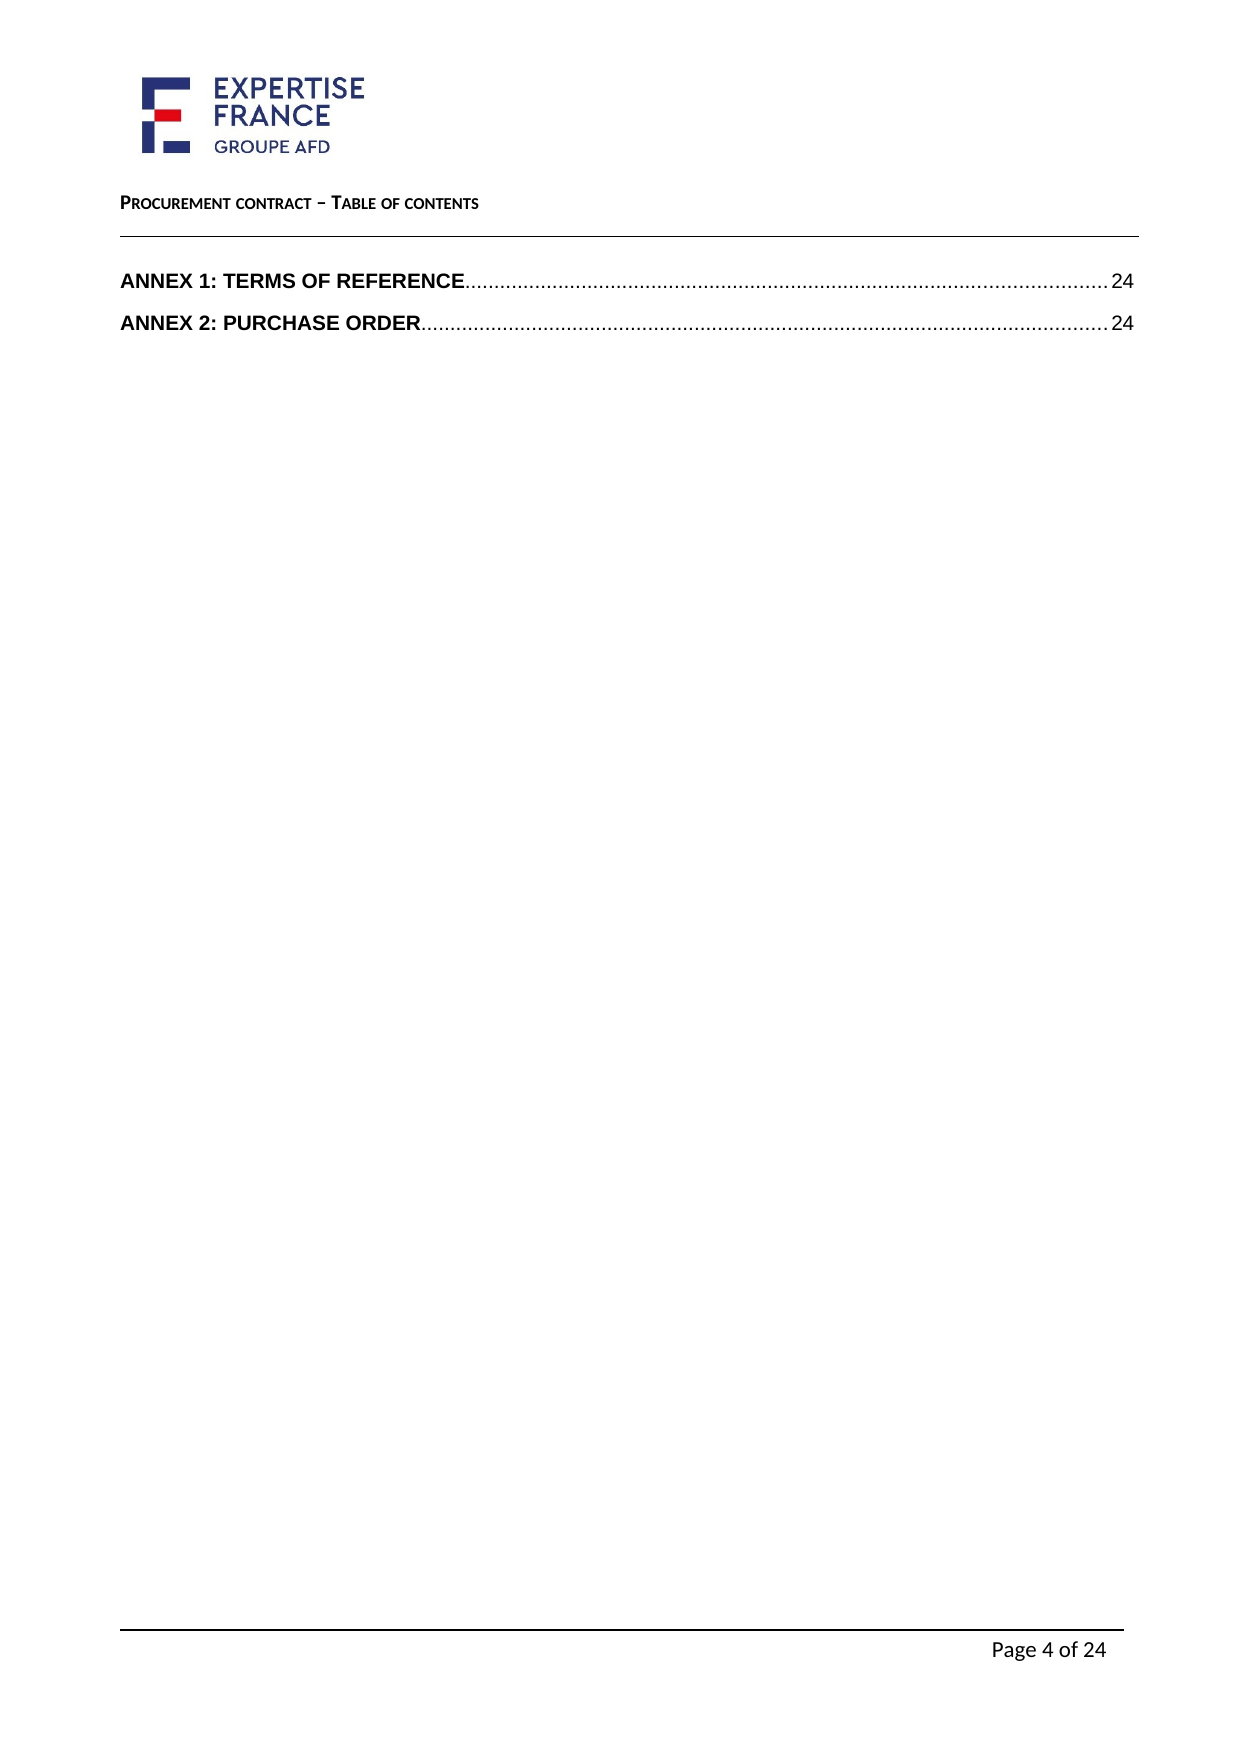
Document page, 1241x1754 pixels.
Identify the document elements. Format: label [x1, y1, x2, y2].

picture [120, 45, 391, 184]
